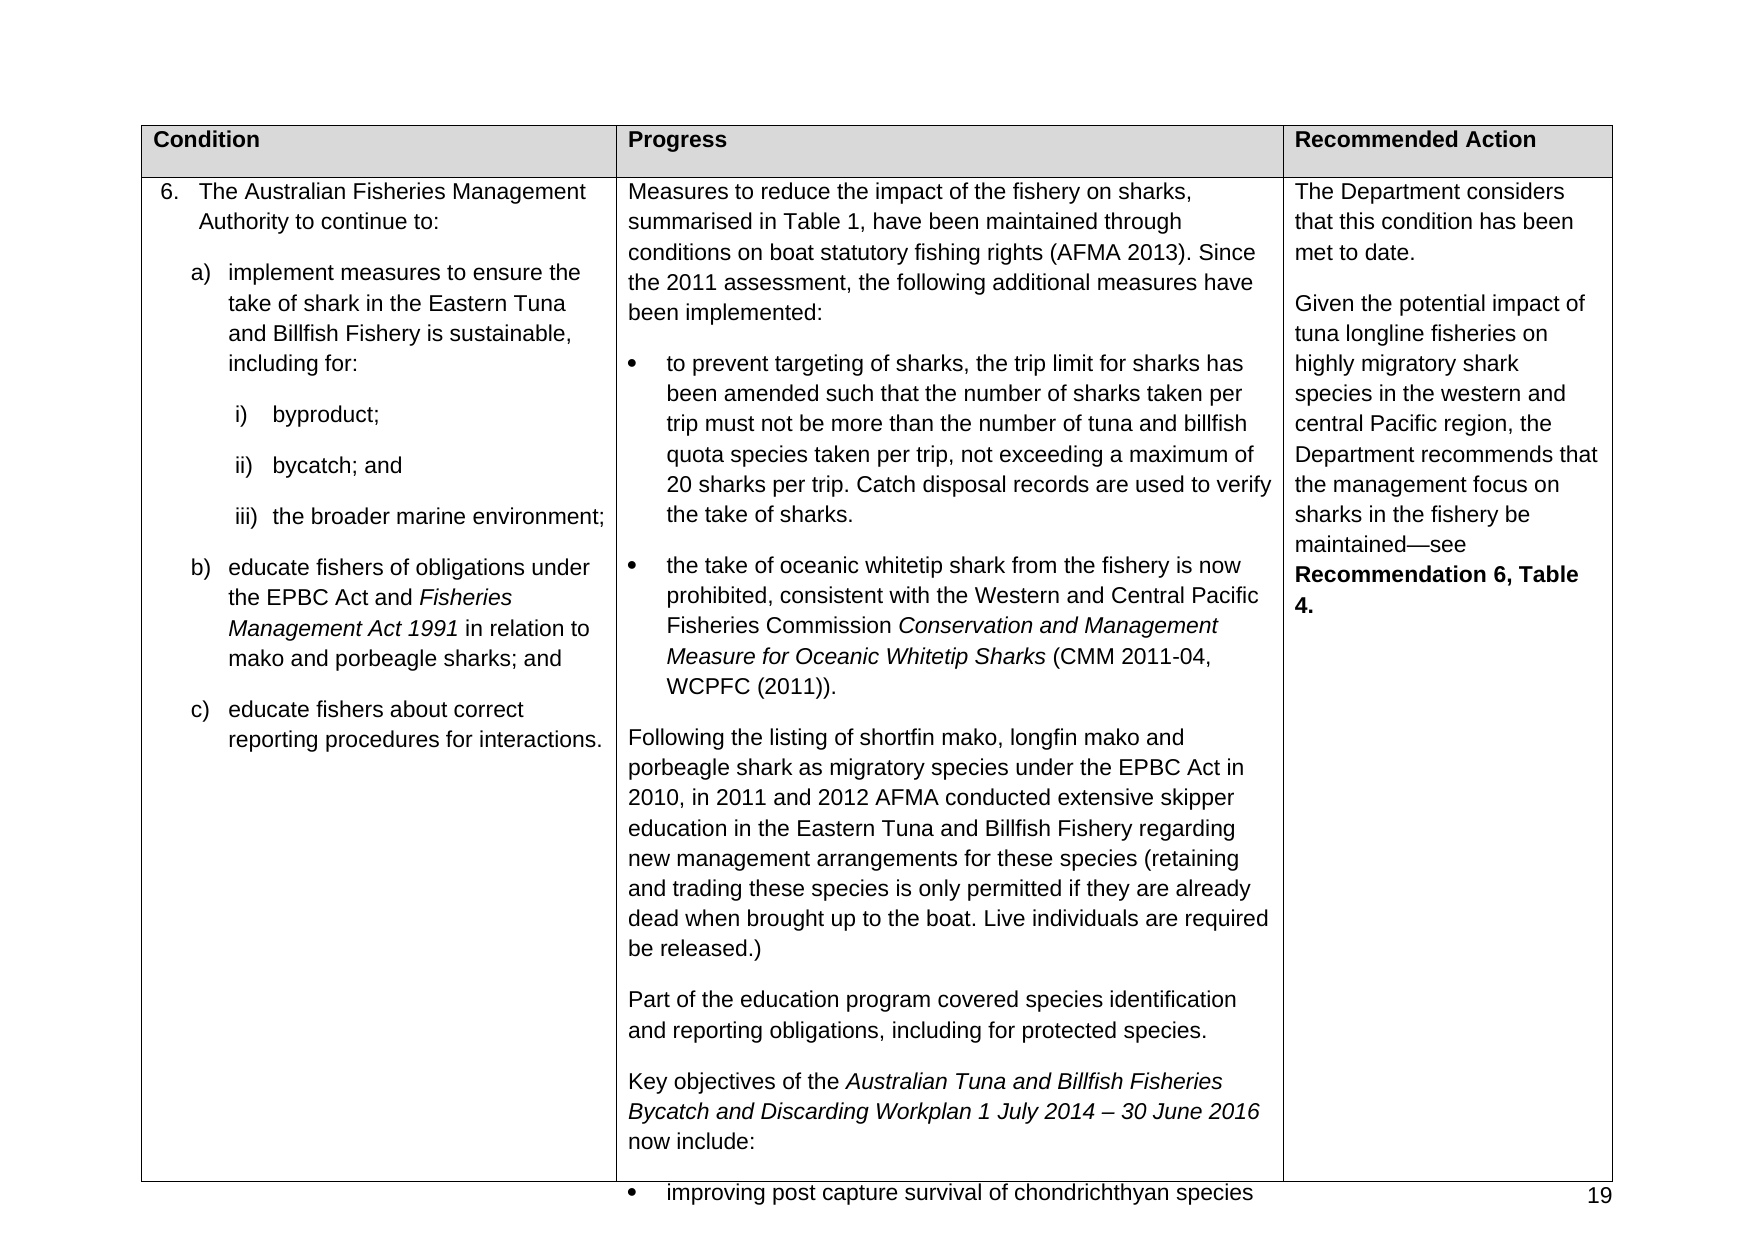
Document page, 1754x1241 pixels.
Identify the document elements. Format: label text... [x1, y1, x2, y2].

table_header Progress [617, 126, 1283, 177]
table_cell Measures to reduce the impact of the fishery on sharks, summarised in Table 1, have been maintained through conditions on boat statutory fishing rights (AFMA 2013). Since the 2011 assessment, the following additional measures have been implemented: to prevent targeting of sharks, the trip limit for sharks has been amended such that the number of sharks taken per trip must not be more than the number of tuna and billfish quota species taken per trip, not exceeding a maximum of 20 sharks per trip. Catch disposal records are used to verify the take of sharks. the take of oceanic whitetip shark from the fishery is now prohibited, consistent with the Western and Central Pacific Fisheries Commission Conservation and Management Measure for Oceanic Whitetip Sharks (CMM 2011-04, WCPFC (2011)). Following the listing of shortfin mako, longfin mako and porbeagle shark as migratory species under the EPBC Act in 2010, in 2011 and 2012 AFMA conducted extensive skipper education in the Eastern Tuna and Billfish Fishery regarding new management arrangements for these species (retaining and trading these species is only permitted if they are already dead when brought up to the boat. Live individuals are required be released.) Part of the education program covered species identification and reporting obligations, including for protected species. Key objectives of the Australian Tuna and Billfish Fisheries Bycatch and Discarding Workplan 1 July 2014 – 30 June 2016 now include: improving post capture survival of chondrichthyan species improving understanding of catch composition in relation to chondrichthyan species. [617, 178, 1283, 1181]
table_header Condition [142, 126, 616, 177]
table_cell The Department considers that this condition has been met to date. Given the potential impact of tuna longline fisheries on highly migratory shark species in the western and central Pacific region, the Department recommends that the management focus on sharks in the fishery be maintained—see Recommendation 6, Table 4. [1284, 178, 1612, 1181]
table_cell The Australian Fisheries Management Authority to continue to: implement measures to ensure the take of shark in the Eastern Tuna and Billfish Fishery is sustainable, including for: byproduct; bycatch; and the broader marine environment; educate fishers of obligations under the EPBC Act and Fisheries Management Act 1991 in relation to mako and porbeagle sharks; and educate fishers about correct reporting procedures for interactions. [142, 178, 616, 1181]
table_header Recommended Action [1284, 126, 1612, 177]
